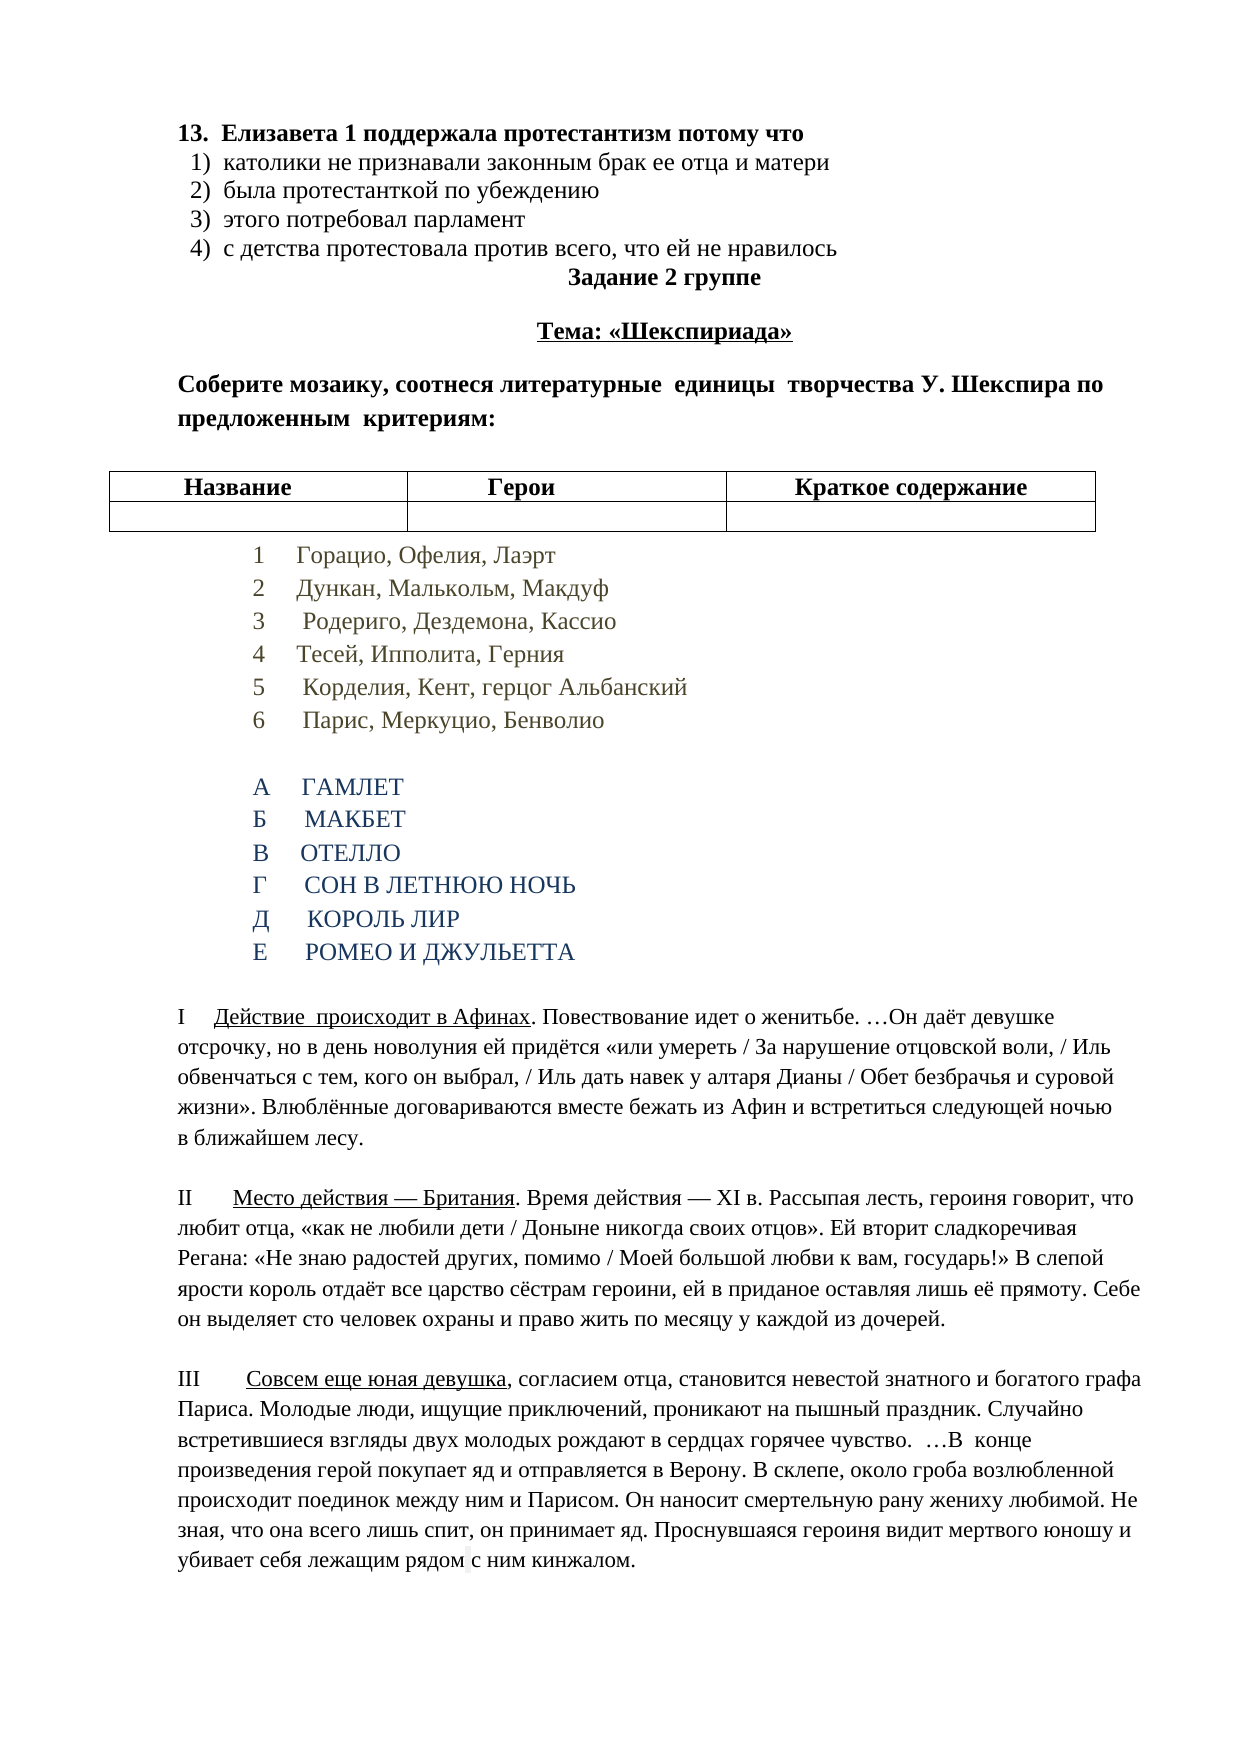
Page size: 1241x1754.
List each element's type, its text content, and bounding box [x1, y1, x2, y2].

table_header Название [110, 472, 407, 501]
table_cell [727, 502, 1095, 531]
list 6 Парис, Меркуцио, Бенволио [252, 706, 1152, 734]
text Соберите мозаику, соотнеся литературные единицы творчества У. Шекспира по предложенным критериям: [177, 369, 1152, 431]
table_header Краткое содержание [727, 472, 1095, 501]
list А ГАМЛЕТ [252, 772, 1152, 800]
list 4 Тесей, Ипполита, Герния [252, 639, 1152, 668]
list 5 Корделия, Кент, герцог Альбанский [252, 672, 1152, 701]
list Д КОРОЛЬ ЛИР [252, 904, 1152, 932]
text Тема: «Шекспириада» [177, 316, 1152, 344]
list II Место действия — Британия. Время действия — XI в. Рассыпая лесть, героиня говорит, что любит отца, «как не любили дети / Доныне никогда своих отцов». Ей вторит сладкоречивая Регана: «Не знаю радостей других, помимо / Моей большой любви к вам, государь!» В слепой ярости король отдаёт все царство сёстрам героини, ей в приданое оставляя лишь её прямоту. Себе он выделяет сто человек охраны и право жить по месяцу у каждой из дочерей. [177, 1184, 1152, 1331]
text 4) с детства протестовала против всего, что ей не нравилось [177, 233, 1152, 262]
list Горацио, Офелия, Лаэрт [252, 491, 1152, 569]
list Е РОМЕО И ДЖУЛЬЕТТА [252, 937, 1152, 965]
table_cell [408, 502, 726, 531]
list Дункан, Малькольм, Макдуф [252, 573, 1152, 602]
text 2) была протестанткой по убеждению [177, 176, 1152, 204]
list В ОТЕЛЛО [252, 838, 1152, 866]
list I Действие происходит в Афинах. Повествование идет о женитьбе. …Он даёт девушке отсрочку, но в день новолуния ей придётся «или умереть / За нарушение отцовской воли, / Иль обвенчаться с тем, кого он выбрал, / Иль дать навек у алтаря Дианы / Обет безбрачья и суровой жизни». Влюблённые договариваются вместе бежать из Афин и встретиться следующей ночью в ближайшем лесу. [177, 1003, 1152, 1150]
table_header Герои [408, 472, 726, 501]
list Б МАКБЕТ [252, 804, 1152, 833]
text Задание 2 группе [177, 262, 1152, 291]
list III Совсем еще юная девушка, согласием отца, становится невестой знатного и богатого графа Париса. Молодые люди, ищущие приключений, проникают на пышный праздник. Случайно встретившиеся взгляды двух молодых рождают в сердцах горячее чувство. …В конце произведения герой покупает яд и отправляется в Верону. В склепе, около гроба возлюбленной происходит поединок между ним и Парисом. Он наносит смертельную рану жениху любимой. Не зная, что она всего лишь спит, он принимает яд. Проснувшаяся героиня видит мертвого юношу и убивает себя лежащим рядом с ним кинжалом. [177, 1365, 1152, 1573]
list 3 Родериго, Дездемона, Кассио [252, 606, 1152, 635]
table_cell [110, 502, 407, 531]
text 1) католики не признавали законным брак ее отца и матери [177, 147, 1152, 176]
list Г СОН В ЛЕТНЮЮ НОЧЬ [252, 871, 1152, 899]
text 13. Елизавета 1 поддержала протестантизм потому что [177, 118, 1152, 147]
text 3) этого потребовал парламент [177, 204, 1152, 233]
